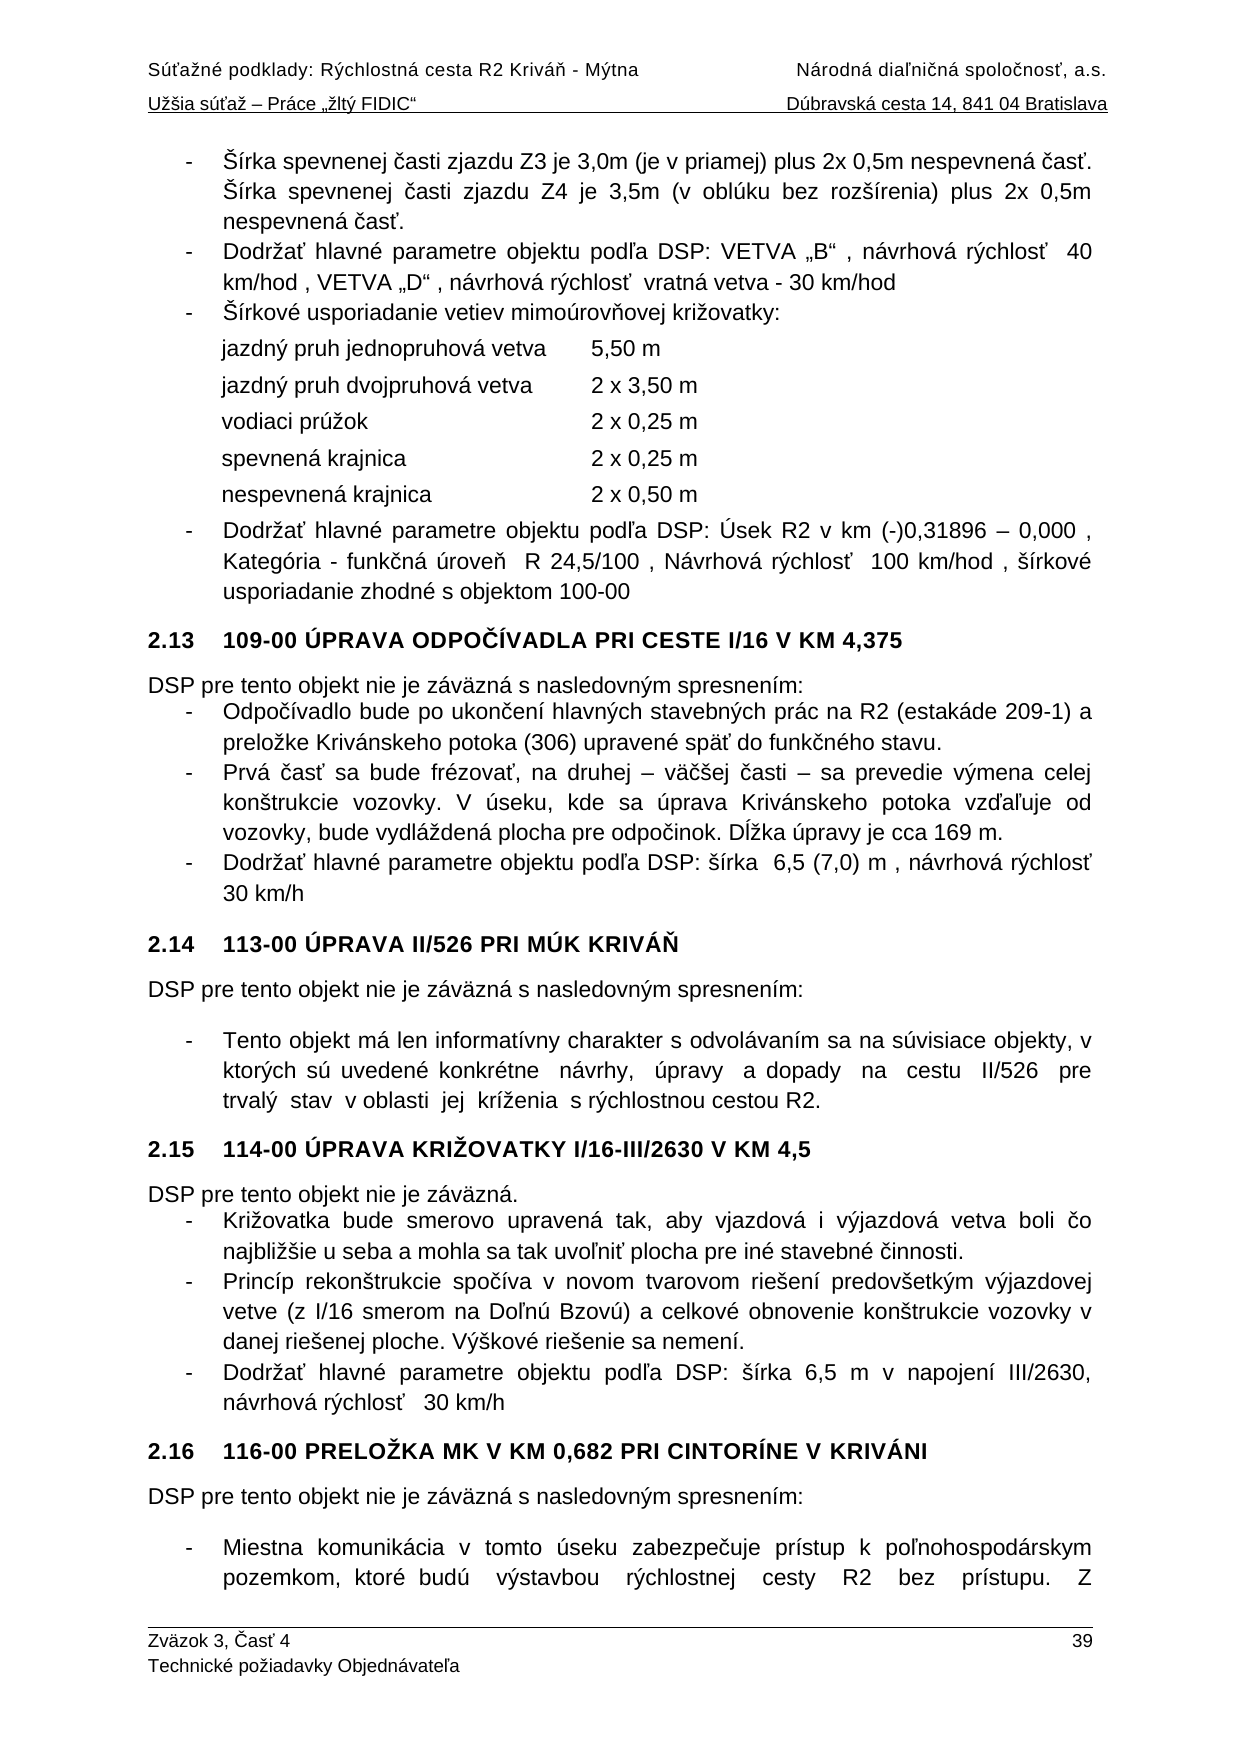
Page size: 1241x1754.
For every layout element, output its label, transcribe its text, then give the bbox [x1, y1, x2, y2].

list Odpočívadlo bude po ukončení hlavných stavebných prác na R2 (estakáde 209-1) a preložke Krivánskeho potoka (306) upravené späť do funkčného stavu. [185, 698, 1093, 755]
list Križovatka bude smerovo upravená tak, aby vjazdová i výjazdová vetva boli čo najbližšie u seba a mohla sa tak uvoľniť plocha pre iné stavebné činnosti. [185, 1207, 1093, 1264]
list Prvá časť sa bude frézovať, na druhej – väčšej časti – sa prevedie výmena celej konštrukcie vozovky. V úseku, kde sa úprava Krivánskeho potoka vzďaľuje od vozovky, bude vydláždená plocha pre odpočinok. Dĺžka úpravy je cca 169 m. [185, 759, 1093, 845]
text vodiaci prúžok 2 x 0,25 m [185, 408, 1093, 434]
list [185, 1534, 1093, 1590]
subtitle 109-00 Úprava odpočívadla pri ceste I/16 v km 4,375 [148, 627, 1093, 653]
subtitle 114-00 Úprava križovatky I/16-III/2630 v km 4,5 [148, 1136, 1093, 1162]
subtitle 113-00 Úprava II/526 pri MÚK Kriváň [148, 931, 1093, 957]
list Princíp rekonštrukcie spočíva v novom tvarovom riešení predovšetkým výjazdovej vetve (z I/16 smerom na Doľnú Bzovú) a celkové obnovenie konštrukcie vozovky v danej riešenej ploche. Výškové riešenie sa nemení. [185, 1268, 1093, 1355]
list Dodržať hlavné parametre objektu podľa DSP: šírka 6,5 (7,0) m , návrhová rýchlosť 30 km/h [185, 849, 1093, 906]
text DSP pre tento objekt nie je záväzná s nasledovným spresnením: [148, 976, 1093, 1002]
list Dodržať hlavné parametre objektu podľa DSP: šírka 6,5 m v napojení III/2630, návrhová rýchlosť 30 km/h [185, 1358, 1093, 1415]
list Dodržať hlavné parametre objektu podľa DSP: VETVA „B“ , návrhová rýchlosť 40 km/hod , VETVA „D“ , návrhová rýchlosť vratná vetva - 30 km/hod [185, 238, 1093, 295]
list Dodržať hlavné parametre objektu podľa DSP: Úsek R2 v km (-)0,31896 – 0,000 , Kategória - funkčná úroveň R 24,5/100 , Návrhová rýchlosť 100 km/hod , šírkové usporiadanie zhodné s objektom 100-00 [185, 517, 1093, 604]
text jazdný pruh dvojpruhová vetva 2 x 3,50 m [185, 372, 1093, 398]
text DSP pre tento objekt nie je záväzná s nasledovným spresnením: [148, 1483, 1093, 1509]
list Šírka spevnenej časti zjazdu Z3 je 3,0m (je v priamej) plus 2x 0,5m nespevnená časť. Šírka spevnenej časti zjazdu Z4 je 3,5m (v oblúku bez rozšírenia) plus 2x 0,5m nespevnená časť. [185, 148, 1093, 234]
subtitle 116-00 Preložka MK v km 0,682 pri cintoríne v Kriváni [148, 1438, 1093, 1464]
text jazdný pruh jednopruhová vetva 5,50 m [185, 335, 1093, 361]
text DSP pre tento objekt nie je záväzná. [148, 1181, 1093, 1207]
text DSP pre tento objekt nie je záväzná s nasledovným spresnením: [148, 672, 1093, 698]
list Tento objekt má len informatívny charakter s odvolávaním sa na súvisiace objekty, v ktorých sú uvedené konkrétne návrhy, úpravy a dopady na cestu II/526 pre trvalý stav v oblasti jej kríženia s rýchlostnou cestou R2. [185, 1027, 1093, 1113]
text nespevnená krajnica 2 x 0,50 m [185, 481, 1093, 507]
list Šírkové usporiadanie vetiev mimoúrovňovej križovatky: [185, 299, 1093, 325]
text spevnená krajnica 2 x 0,25 m [185, 444, 1093, 471]
